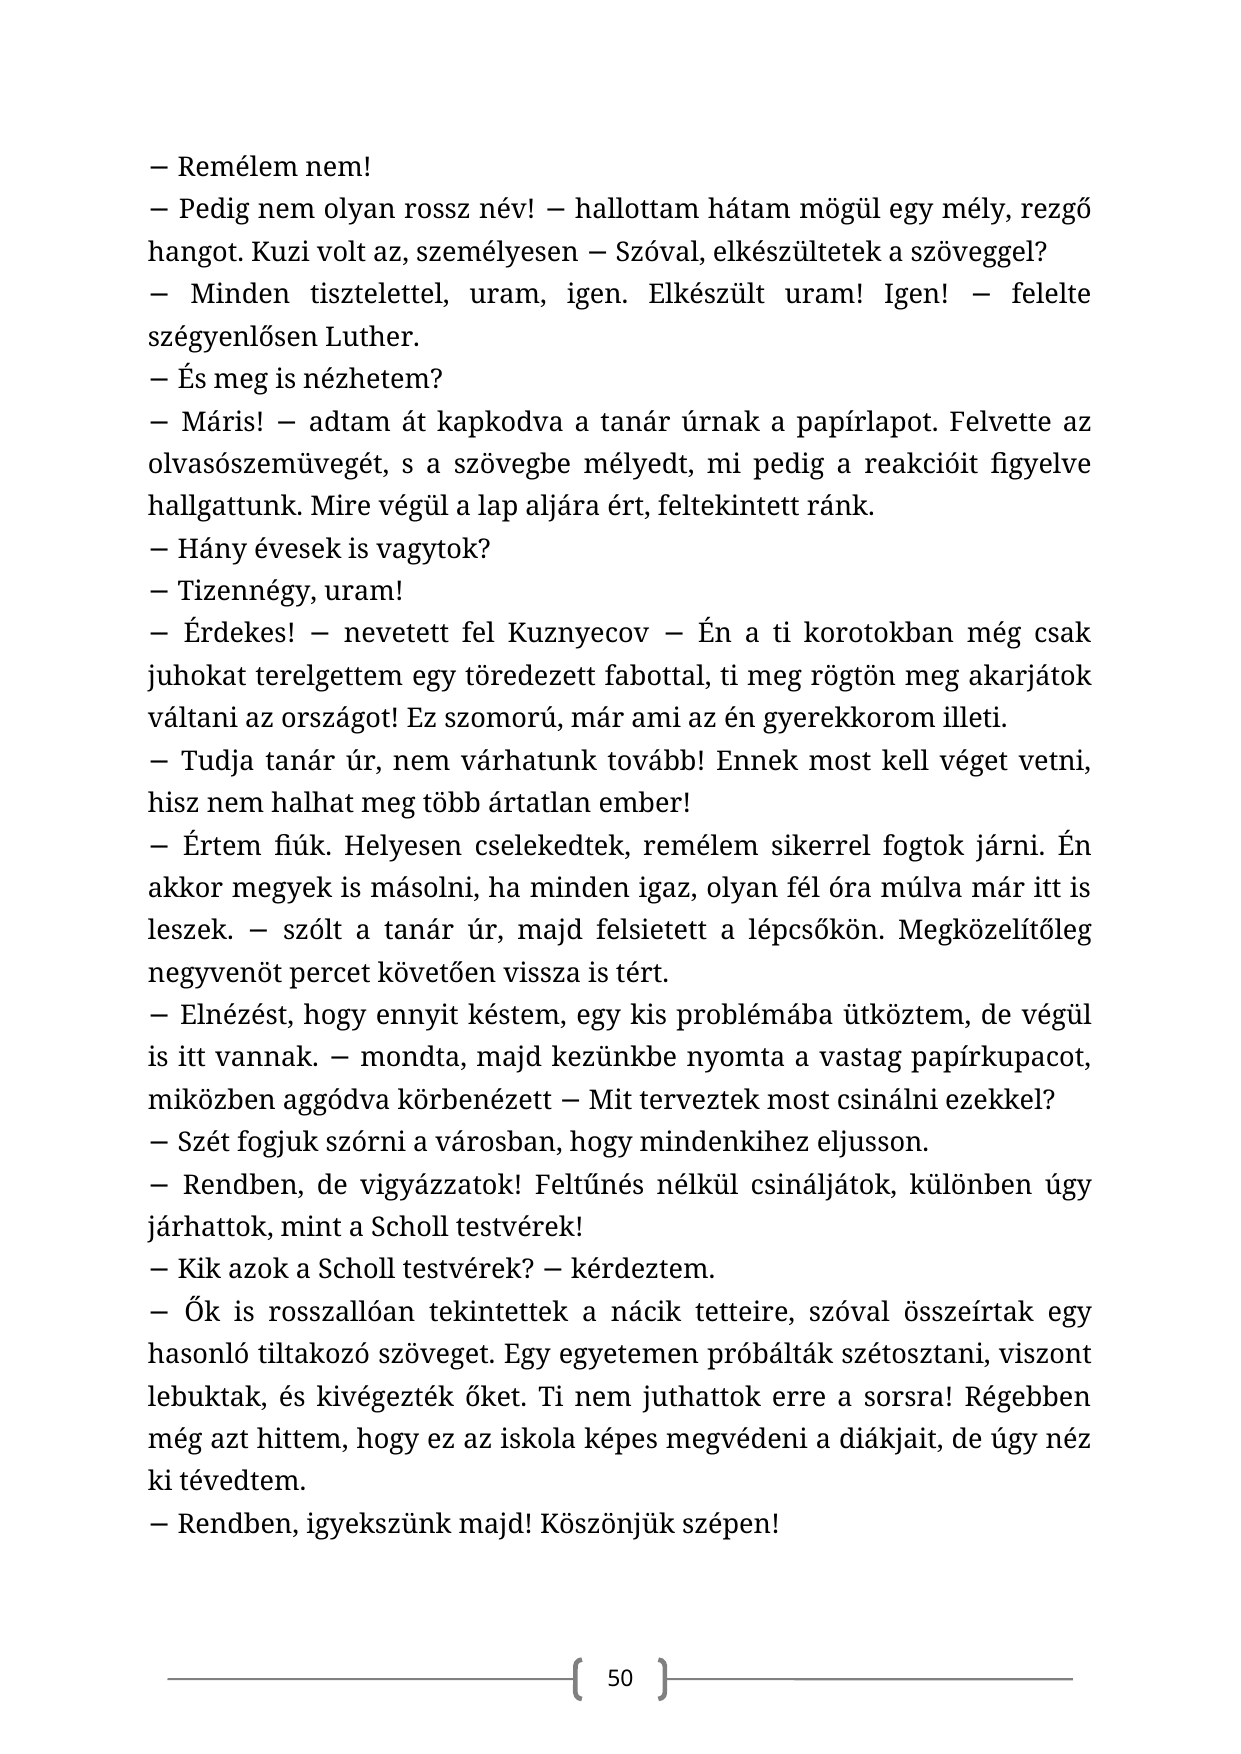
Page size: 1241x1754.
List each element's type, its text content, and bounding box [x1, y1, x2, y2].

text − Rendben, de vigyázzatok! Feltűnés nélkül csináljátok, különben úgy járhattok, mint a Scholl testvérek! [148, 1165, 1093, 1244]
text − Szét fogjuk szórni a városban, hogy mindenkihez eljusson. [148, 1123, 1093, 1159]
text − Érdekes! − nevetett fel Kuznyecov − Én a ti korotokban még csak juhokat terelgettem egy töredezett fabottal, ti meg rögtön meg akarjátok váltani az országot! Ez szomorú, már ami az én gyerekkorom illeti. [148, 614, 1093, 736]
text − Minden tisztelettel, uram, igen. Elkészült uram! Igen! − felelte szégyenlősen Luther. [148, 275, 1093, 354]
text − Kik azok a Scholl testvérek? − kérdeztem. [148, 1250, 1093, 1287]
text − És meg is nézhetem? [148, 359, 1093, 396]
text − Remélem nem! [148, 148, 1093, 184]
text − Tizennégy, uram! [148, 572, 1093, 608]
text − Hány évesek is vagytok? [148, 529, 1093, 566]
text − Elnézést, hogy ennyit késtem, egy kis problémába ütköztem, de végül is itt vannak. − mondta, majd kezünkbe nyomta a vastag papírkupacot, miközben aggódva körbenézett − Mit terveztek most csinálni ezekkel? [148, 996, 1093, 1117]
text − Ők is rosszallóan tekintettek a nácik tetteire, szóval összeírtak egy hasonló tiltakozó szöveget. Egy egyetemen próbálták szétosztani, viszont lebuktak, és kivégezték őket. Ti nem juthattok erre a sorsra! Régebben még azt hittem, hogy ez az iskola képes megvédeni a diákjait, de úgy néz ki tévedtem. [148, 1292, 1093, 1499]
text − Máris! − adtam át kapkodva a tanár úrnak a papírlapot. Felvette az olvasószemüvegét, s a szövegbe mélyedt, mi pedig a reakcióit figyelve hallgattunk. Mire végül a lap aljára ért, feltekintett ránk. [148, 402, 1093, 524]
text − Értem fiúk. Helyesen cselekedtek, remélem sikerrel fogtok járni. Én akkor megyek is másolni, ha minden igaz, olyan fél óra múlva már itt is leszek. − szólt a tanár úr, majd felsietett a lépcsőkön. Megközelítőleg negyvenöt percet követően vissza is tért. [148, 826, 1093, 990]
text − Rendben, igyekszünk majd! Köszönjük szépen! [148, 1504, 1093, 1541]
text − Tudja tanár úr, nem várhatunk tovább! Ennek most kell véget vetni, hisz nem halhat meg több ártatlan ember! [148, 741, 1093, 820]
text − Pedig nem olyan rossz név! − hallottam hátam mögül egy mély, rezgő hangot. Kuzi volt az, személyesen − Szóval, elkészültetek a szöveggel? [148, 190, 1093, 269]
